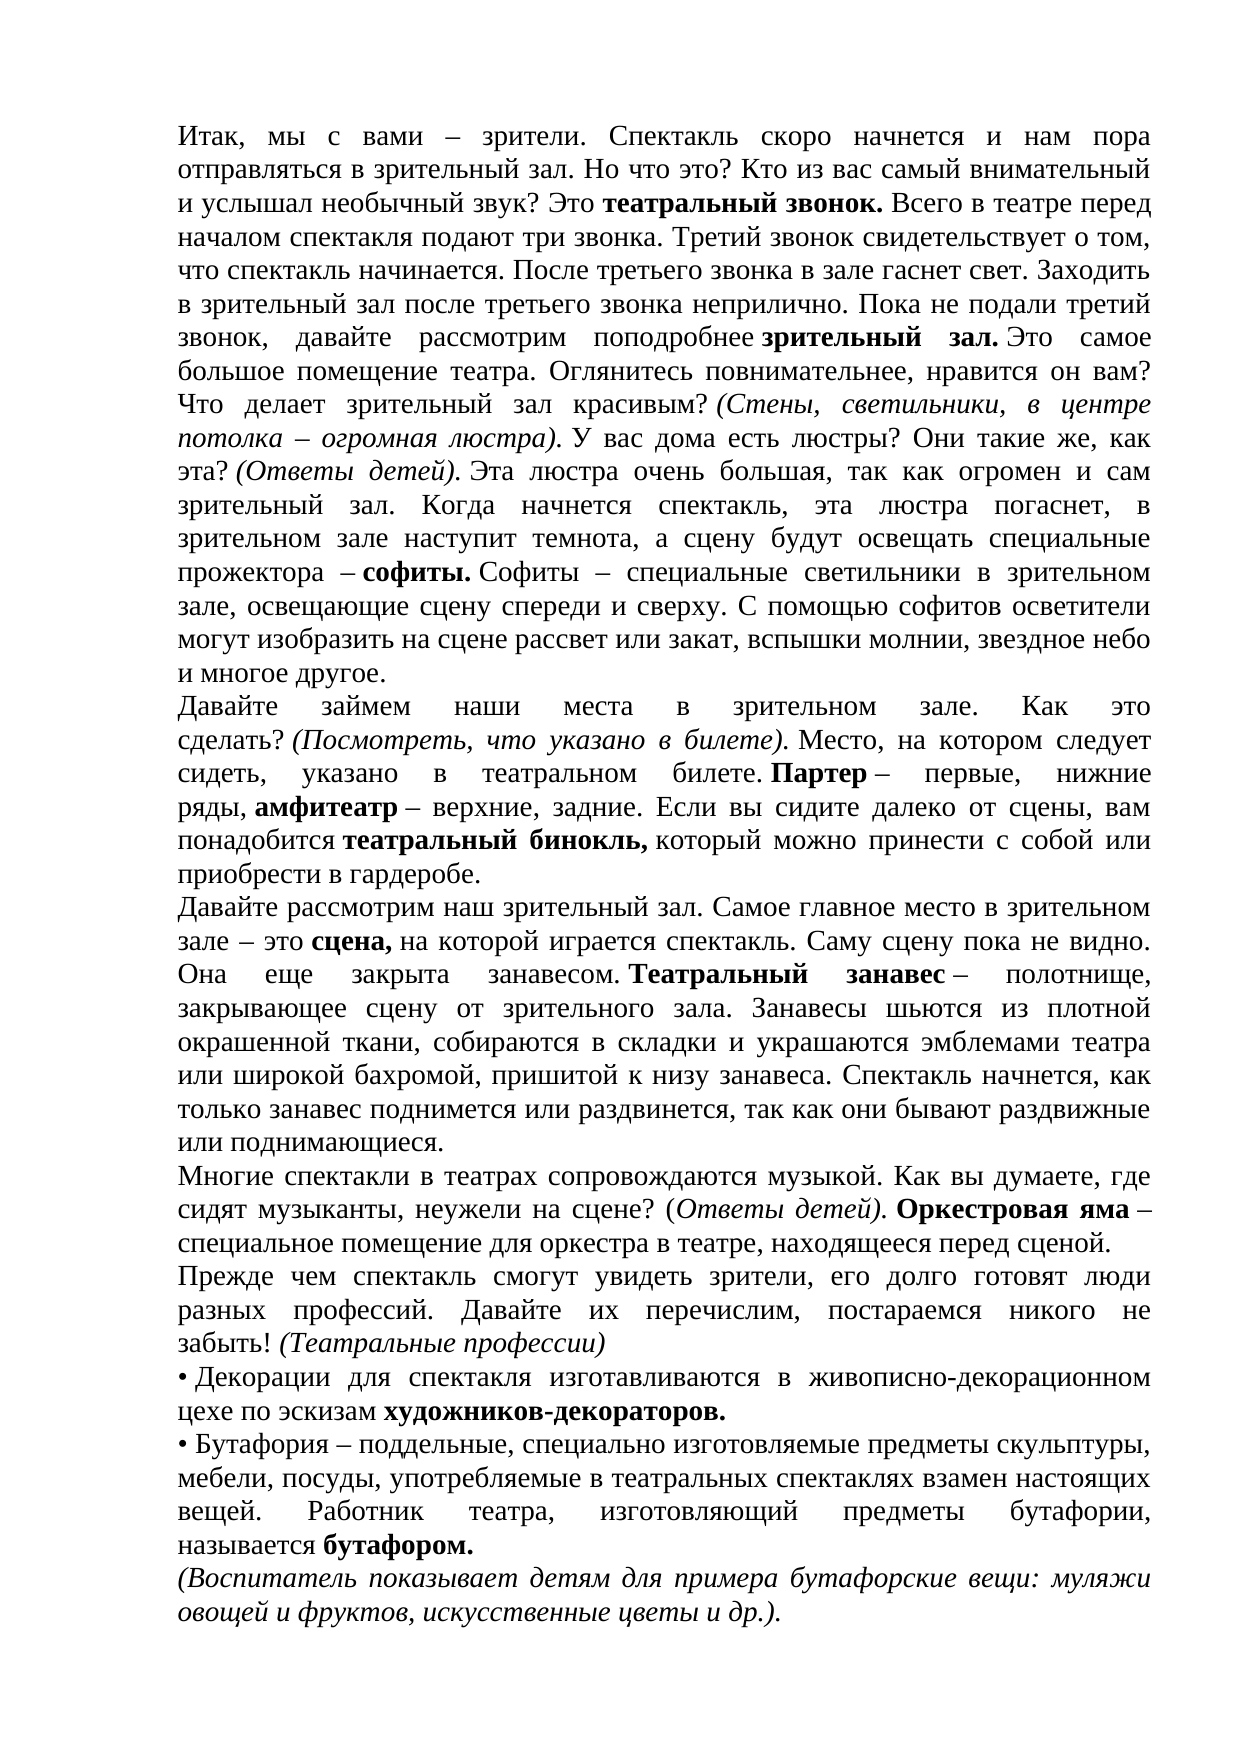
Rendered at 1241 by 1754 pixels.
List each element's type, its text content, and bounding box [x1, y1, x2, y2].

text Многие спектакли в театрах сопровождаются музыкой. Как вы думаете, где сидят музыканты, неужели на сцене? (Ответы детей). Оркестровая яма – специальное помещение для оркестра в театре, находящееся перед сценой. [177, 1158, 1152, 1258]
text Давайте рассмотрим наш зрительный зал. Самое главное место в зрительном зале – это сцена, на которой играется спектакль. Саму сцену пока не видно. Она еще закрыта занавесом. Театральный занавес – полотнище, закрывающее сцену от зрительного зала. Занавесы шьются из плотной окрашенной ткани, собираются в складки и украшаются эмблемами театра или широкой бахромой, пришитой к низу занавеса. Спектакль начнется, как только занавес поднимется или раздвинется, так как они бывают раздвижные или поднимающиеся. [177, 889, 1152, 1158]
text Давайте займем наши места в зрительном зале. Как это сделать? (Посмотреть, что указано в билете). Место, на котором следует сидеть, указано в театральном билете. Партер – первые, нижние ряды, амфитеатр – верхние, задние. Если вы сидите далеко от сцены, вам понадобится театральный бинокль, который можно принести с собой или приобрести в гардеробе. [177, 688, 1152, 889]
text Прежде чем спектакль смогут увидеть зрители, его долго готовят люди разных профессий. Давайте их перечислим, постараемся никого не забыть! (Театральные профессии) [177, 1258, 1152, 1359]
text • Декорации для спектакля изготавливаются в живописно-декорационном цехе по эскизам художников-декораторов. [177, 1359, 1152, 1426]
text (Воспитатель показывает детям для примера бутафорские вещи: муляжи овощей и фруктов, искусственные цветы и др.). [177, 1560, 1152, 1627]
text Итак, мы с вами – зрители. Спектакль скоро начнется и нам пора отправляться в зрительный зал. Но что это? Кто из вас самый внимательный и услышал необычный звук? Это театральный звонок. Всего в театре перед началом спектакля подают три звонка. Третий звонок свидетельствует о том, что спектакль начинается. После третьего звонка в зале гаснет свет. Заходить в зрительный зал после третьего звонка неприлично. Пока не подали третий звонок, давайте рассмотрим поподробнее зрительный зал. Это самое большое помещение театра. Оглянитесь повнимательнее, нравится он вам? Что делает зрительный зал красивым? (Стены, светильники, в центре потолка – огромная люстра). У вас дома есть люстры? Они такие же, как эта? (Ответы детей). Эта люстра очень большая, так как огромен и сам зрительный зал. Когда начнется спектакль, эта люстра погаснет, в зрительном зале наступит темнота, а сцену будут освещать специальные прожектора – софиты. Софиты – специальные светильники в зрительном зале, освещающие сцену спереди и сверху. С помощью софитов осветители могут изобразить на сцене рассвет или закат, вспышки молнии, звездное небо и многое другое. [177, 118, 1152, 688]
text • Бутафория – поддельные, специально изготовляемые предметы скульптуры, мебели, посуды, употребляемые в театральных спектаклях взамен настоящих вещей. Работник театра, изготовляющий предметы бутафории, называется бутафором. [177, 1426, 1152, 1560]
